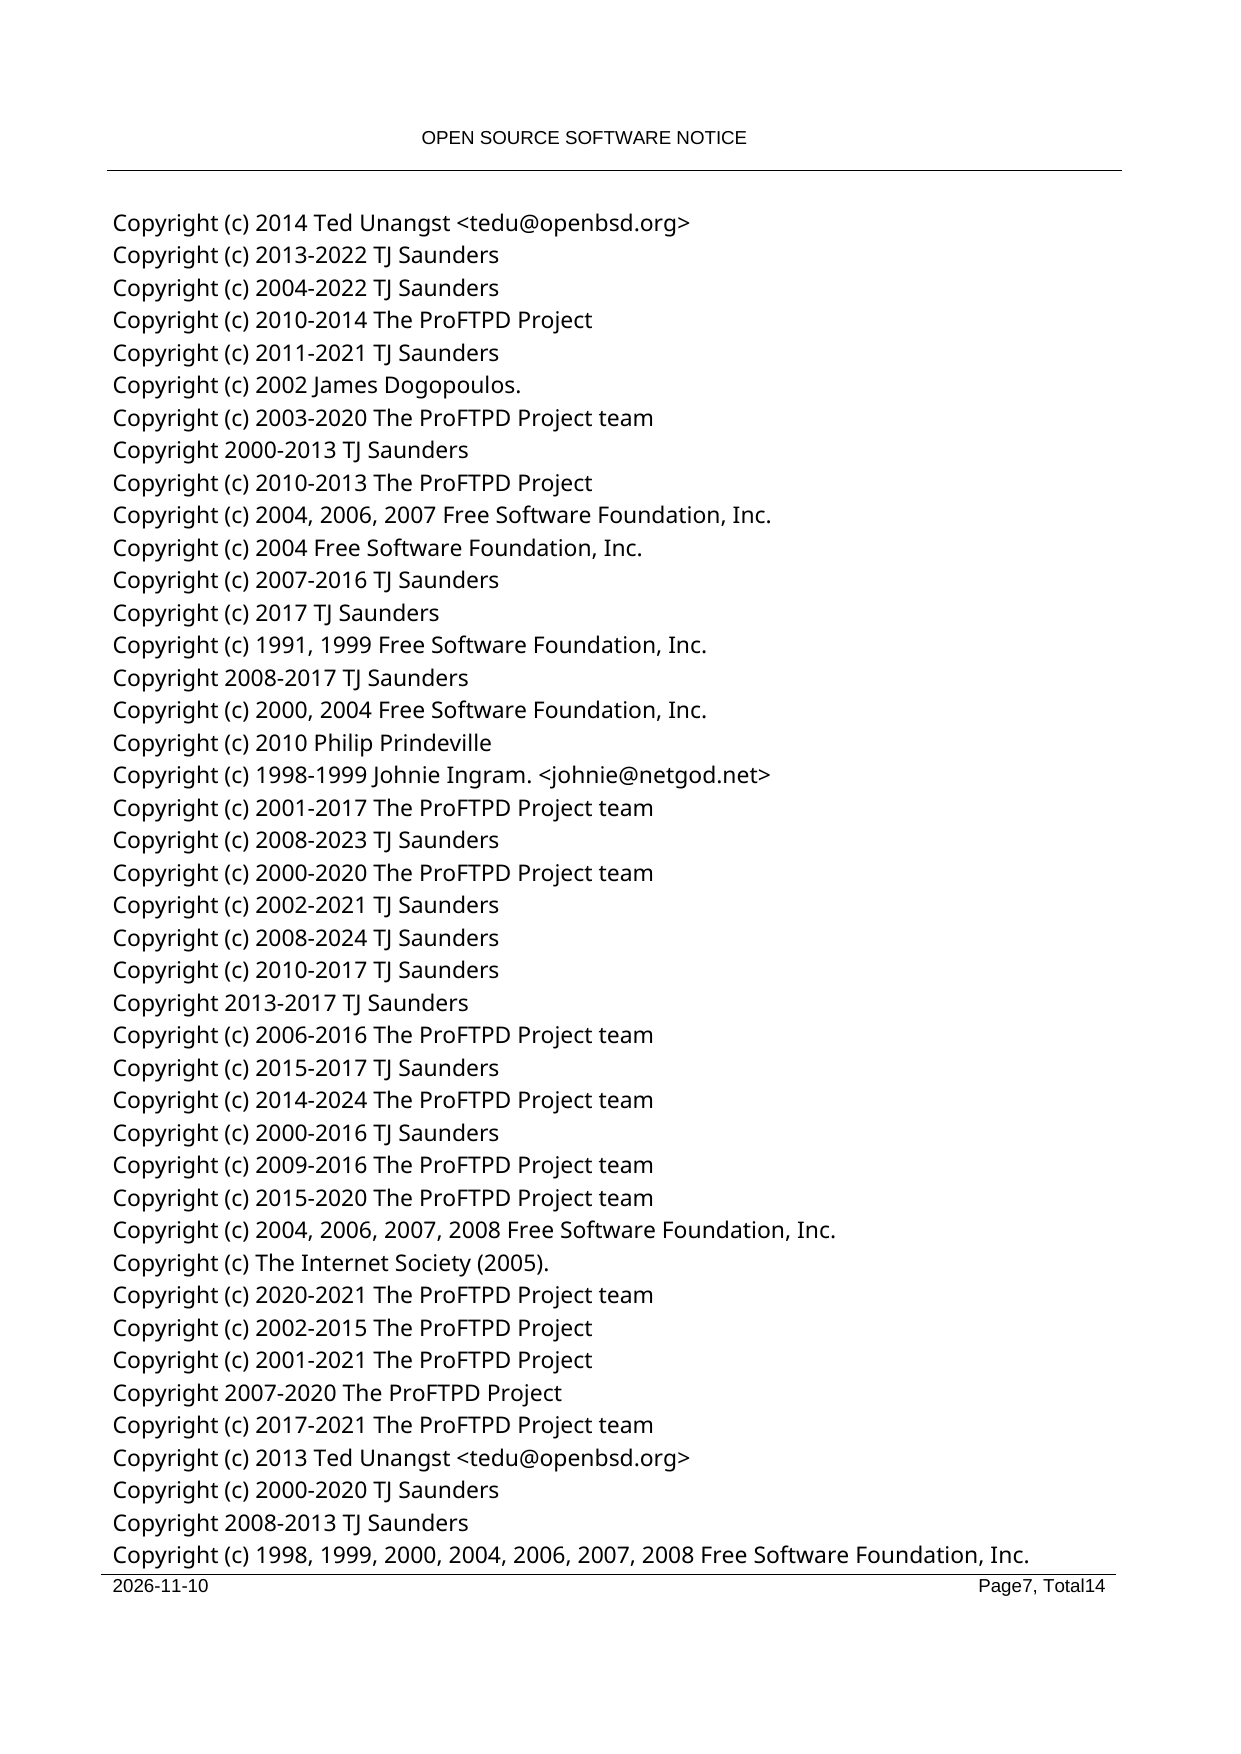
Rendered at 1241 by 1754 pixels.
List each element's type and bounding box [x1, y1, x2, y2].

text [112, 206, 1128, 1571]
